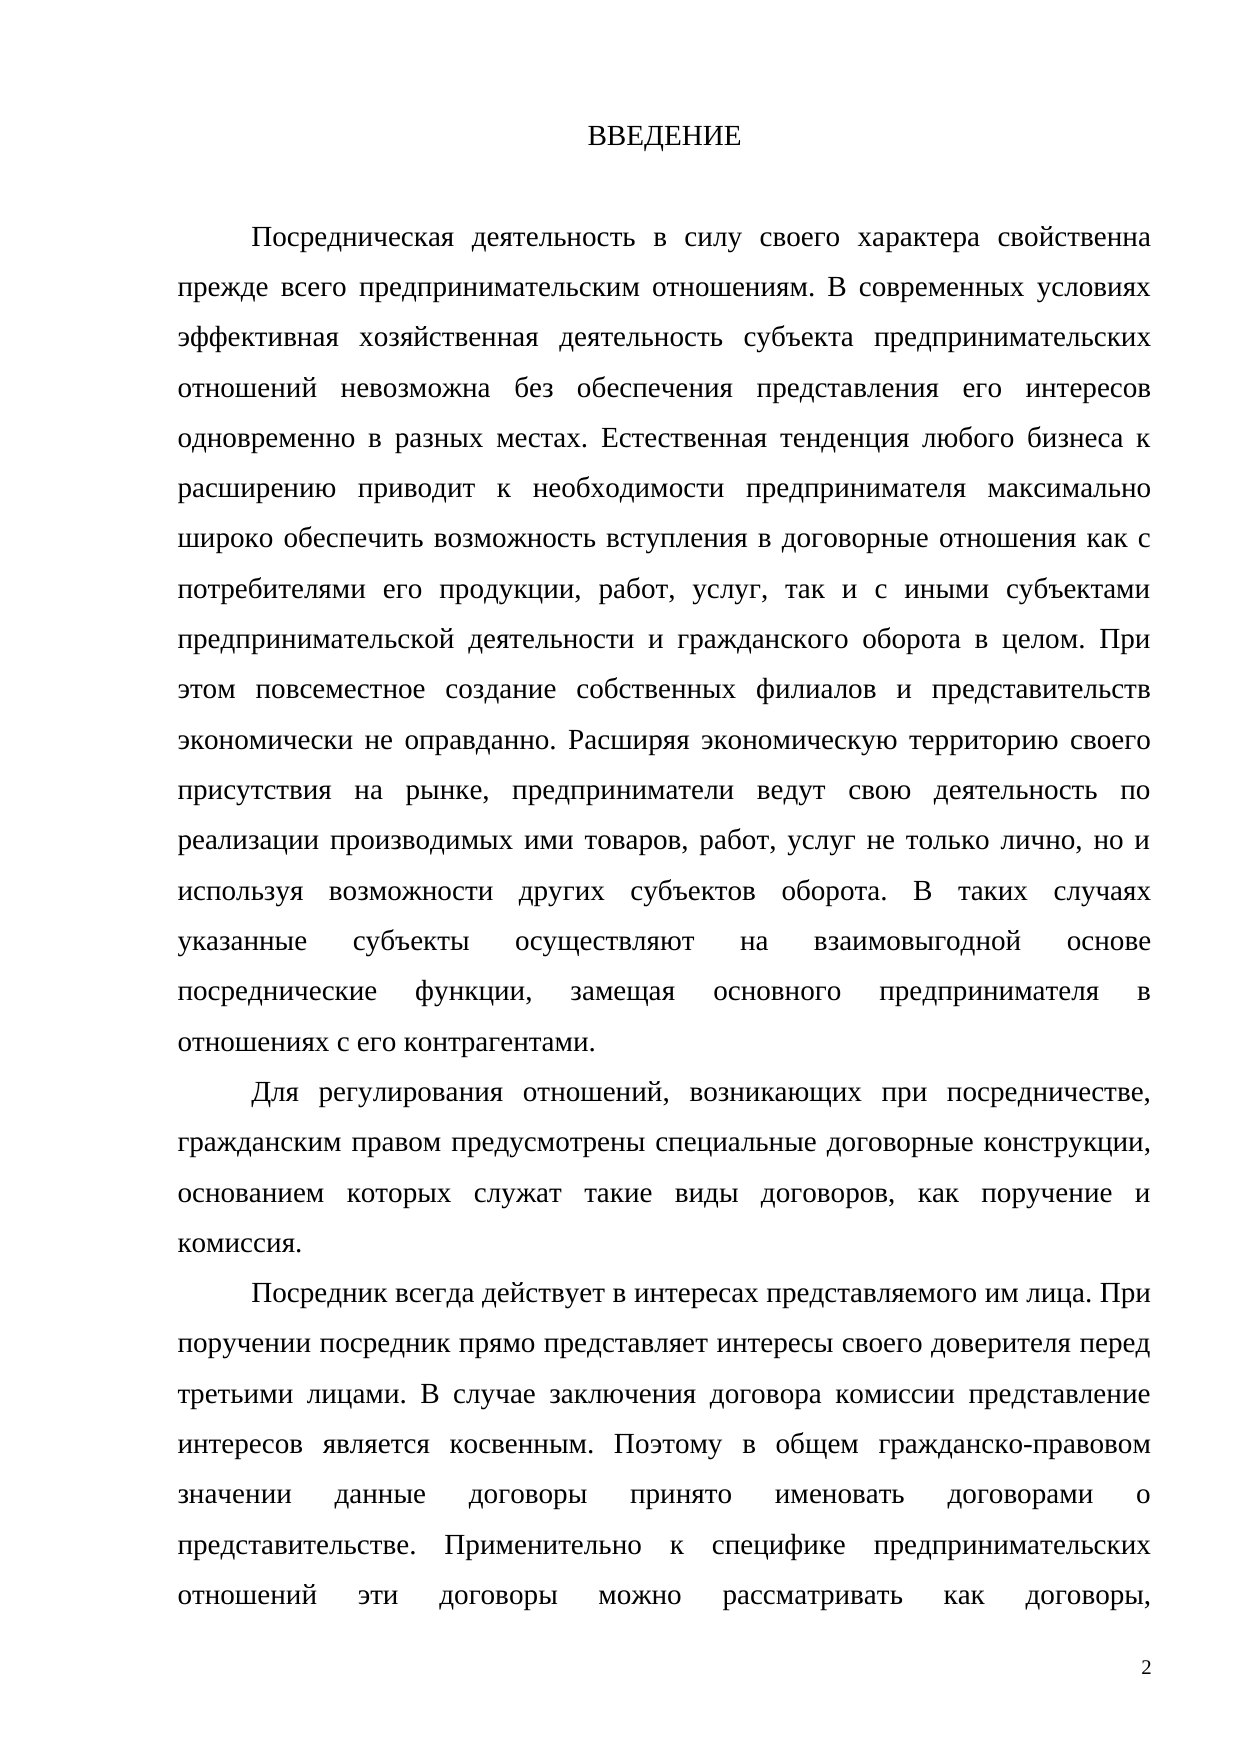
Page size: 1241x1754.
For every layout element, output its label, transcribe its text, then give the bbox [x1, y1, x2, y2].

text Посредническая деятельность в силу своего характера свойственна прежде всего предпринимательским отношениям. В современных условиях эффективная хозяйственная деятельность субъекта предпринимательских отношений невозможна без обеспечения представления его интересов одновременно в разных местах. Естественная тенденция любого бизнеса к расширению приводит к необходимости предпринимателя максимально широко обеспечить возможность вступления в договорные отношения как с потребителями его продукции, работ, услуг, так и с иными субъектами предпринимательской деятельности и гражданского оборота в целом. При этом повсеместное создание собственных филиалов и представительств экономически не оправданно. Расширяя экономическую территорию своего присутствия на рынке, предприниматели ведут свою деятельность по реализации производимых ими товаров, работ, услуг не только лично, но и используя возможности других субъектов оборота. В таких случаях указанные субъекты осуществляют на взаимовыгодной основе посреднические функции, замещая основного предпринимателя в отношениях с его контрагентами. [177, 219, 1152, 1057]
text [177, 1275, 1152, 1611]
text ВВЕДЕНИЕ [177, 118, 1152, 152]
text Для регулирования отношений, возникающих при посредничестве, гражданским правом предусмотрены специальные договорные конструкции, основанием которых служат такие виды договоров, как поручение и комиссия. [177, 1074, 1152, 1258]
